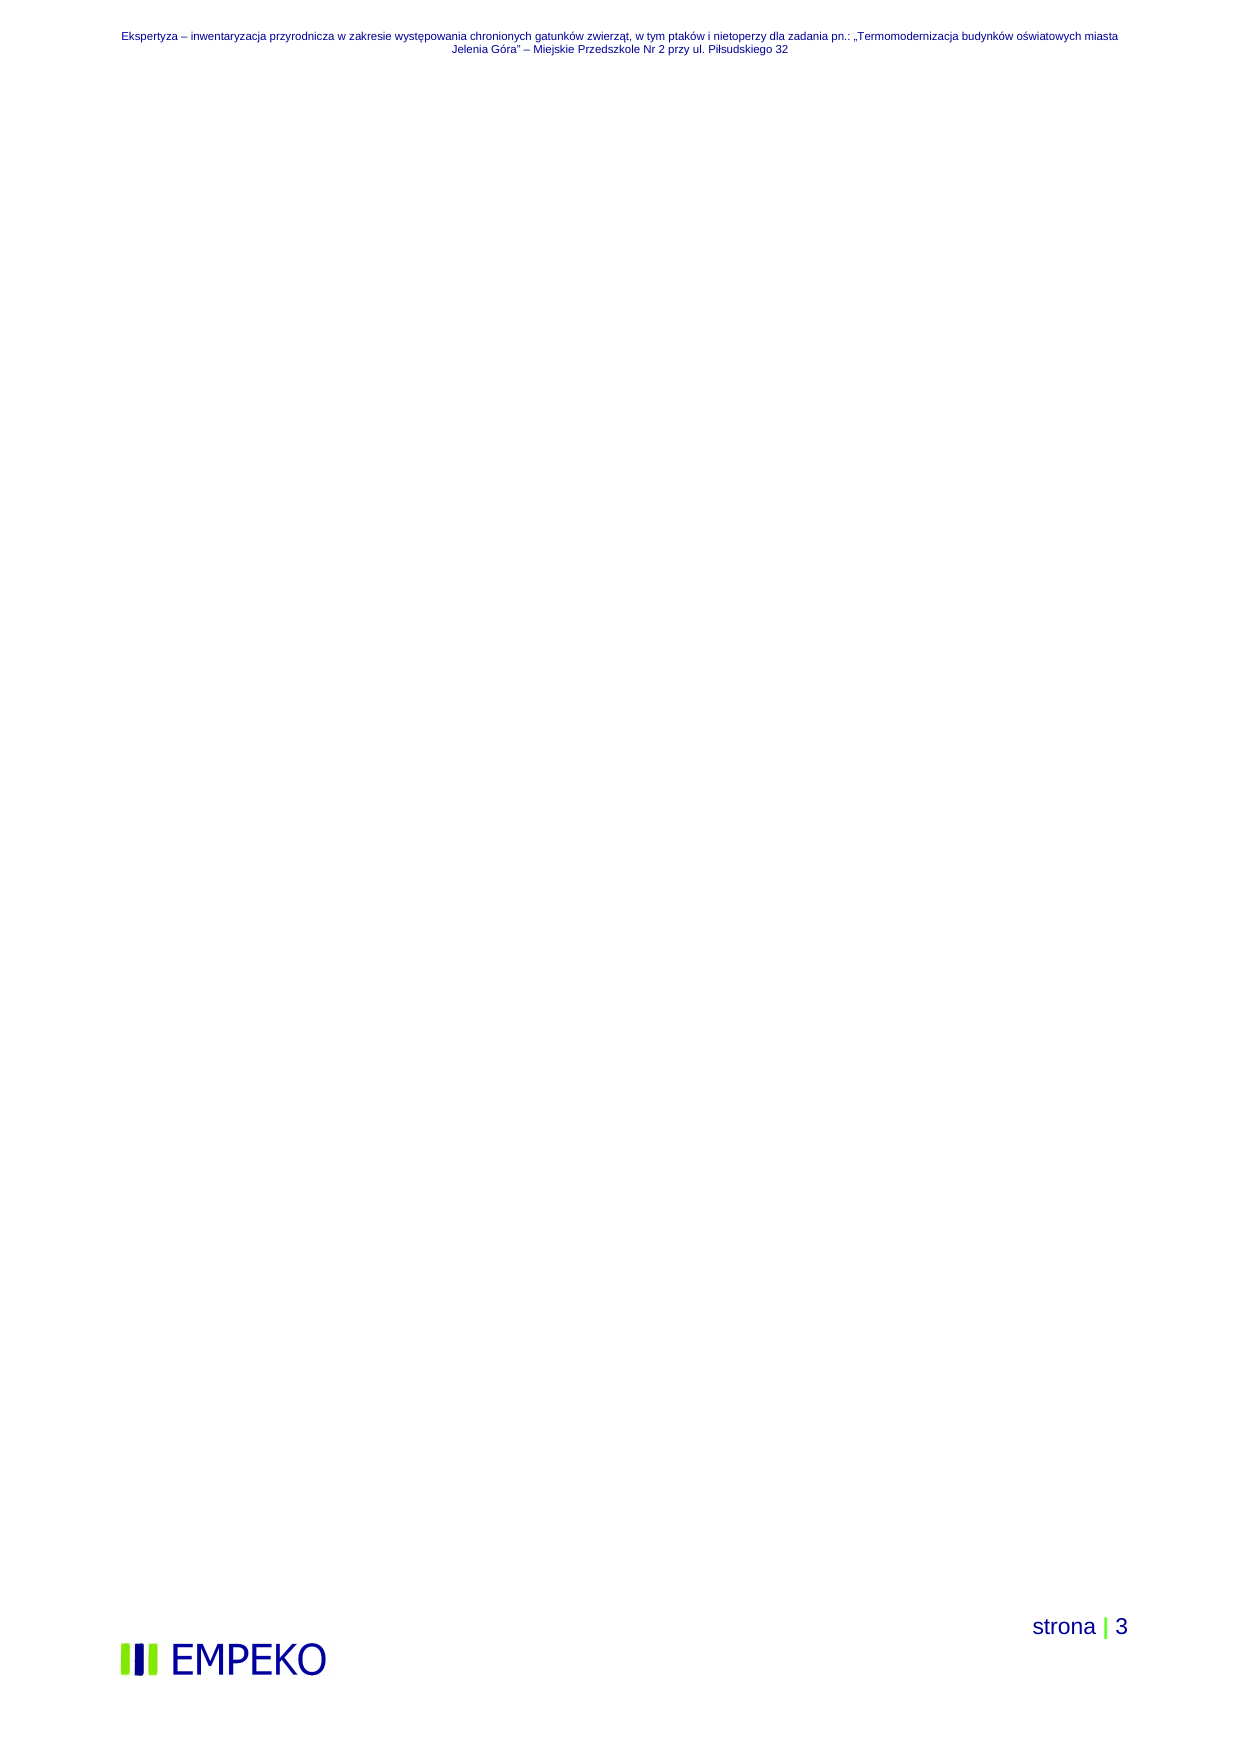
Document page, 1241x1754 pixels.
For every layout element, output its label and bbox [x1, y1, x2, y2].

picture [112, 1639, 335, 1679]
